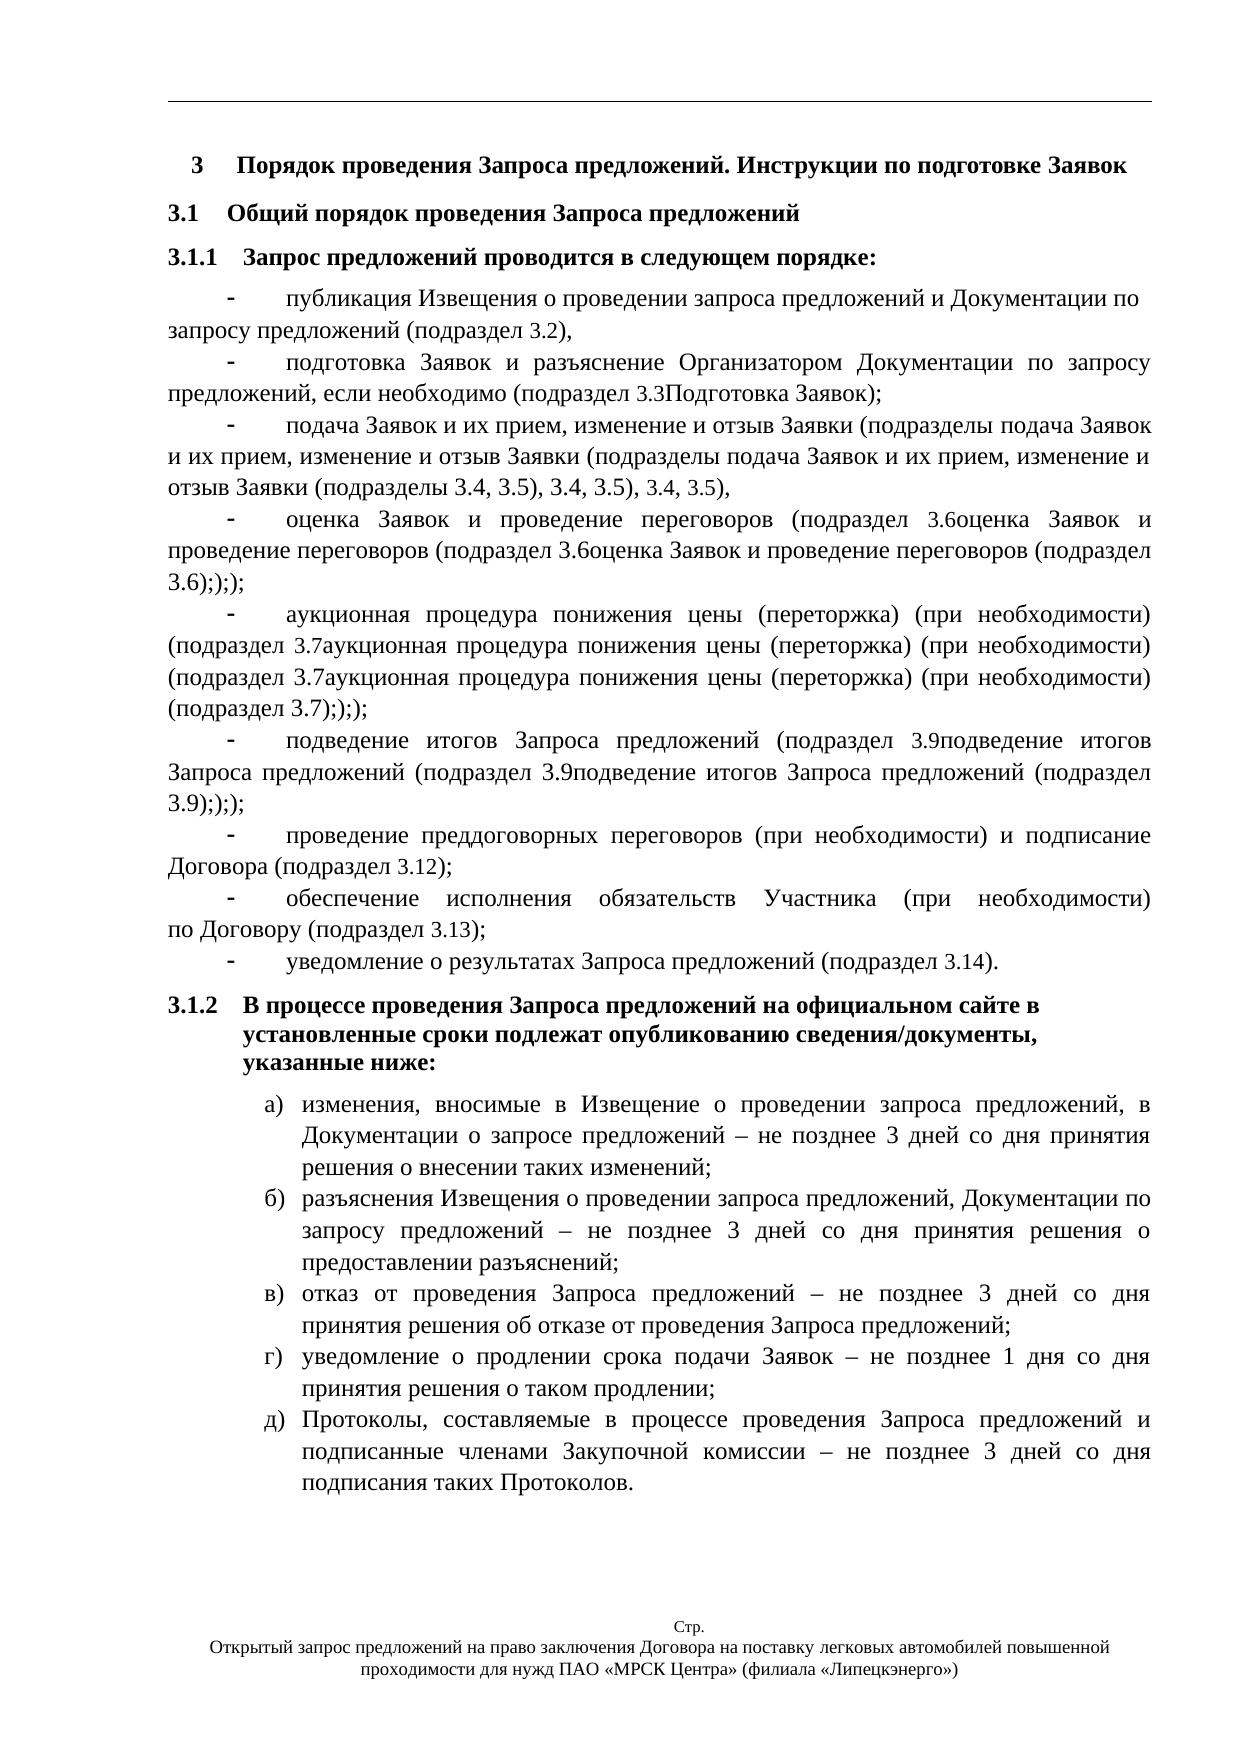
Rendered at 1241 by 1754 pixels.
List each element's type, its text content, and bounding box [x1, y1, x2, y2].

list подготовка Заявок и разъяснение Организатором Документации по запросу предложений, если необходимо (подраздел 3.3); [168, 347, 1152, 407]
list оценка Заявок и проведение переговоров (подраздел 3.6); [168, 504, 1152, 596]
list разъяснения Извещения о проведении запроса предложений, Документации по запросу предложений – не позднее 3 дней со дня принятия решения о предоставлении разъяснений; [264, 1183, 1152, 1275]
list подача Заявок и их прием, изменение и отзыв Заявки (подразделы 3.4, 3.5), [168, 410, 1152, 501]
list уведомление о продлении срока подачи Заявок – не позднее 1 дня со дня принятия решения о таком продлении; [264, 1341, 1152, 1402]
subtitle Общий порядок проведения Запроса предложений [168, 198, 1152, 227]
list отказ от проведения Запроса предложений – не позднее 3 дней со дня принятия решения об отказе от проведения Запроса предложений; [264, 1278, 1152, 1338]
subtitle Порядок проведения Запроса предложений. Инструкции по подготовке Заявок [166, 150, 1152, 179]
list аукционная процедура понижения цены (переторжка) (при необходимости) (подраздел 3.7); [168, 599, 1152, 722]
list изменения, вносимые в Извещение о проведении запроса предложений, в Документации о запросе предложений – не позднее 3 дней со дня принятия решения о внесении таких изменений; [264, 1089, 1152, 1181]
subtitle Запрос предложений проводится в следующем порядке: [168, 242, 1152, 271]
list Протоколы, составляемые в процессе проведения Запроса предложений и подписанные членами Закупочной комиссии – не позднее 3 дней со дня подписания таких Протоколов. [264, 1404, 1152, 1496]
subtitle В процессе проведения Запроса предложений на официальном сайте в установленные сроки подлежат опубликованию сведения/документы, указанные ниже: [168, 990, 1152, 1076]
list подведение итогов Запроса предложений (подраздел 3.9); [168, 725, 1152, 817]
list обеспечение исполнения обязательств Участника (при необходимости) по Договору (подраздел 3.13); [168, 883, 1152, 943]
list проведение преддоговорных переговоров (при необходимости) и подписание Договора (подраздел 3.12); [168, 820, 1152, 880]
list уведомление о результатах Запроса предложений (подраздел 3.14). [168, 946, 1152, 975]
list публикация Извещения о проведении запроса предложений и Документации по запросу предложений (подраздел 3.2), [168, 283, 1152, 344]
